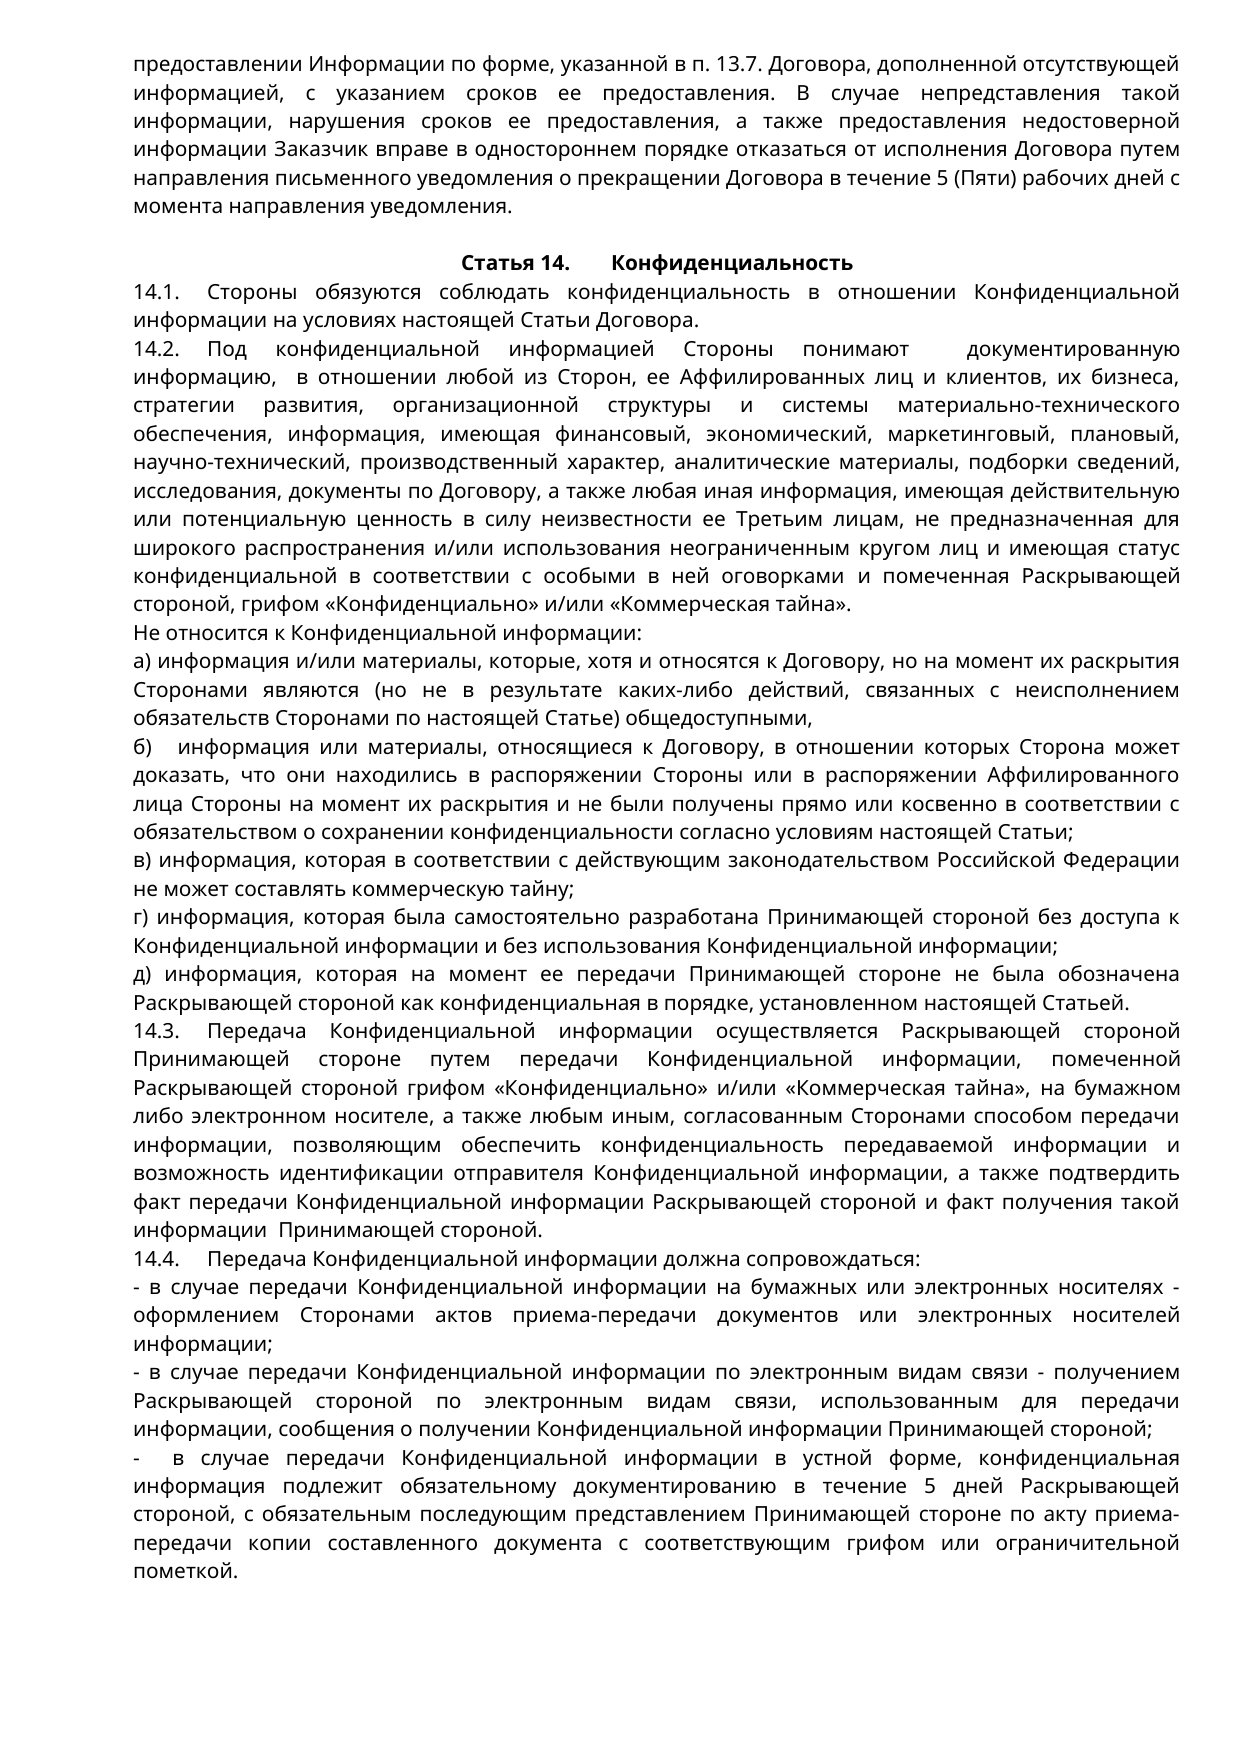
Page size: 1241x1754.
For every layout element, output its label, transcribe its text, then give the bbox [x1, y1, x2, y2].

text - в случае передачи Конфиденциальной информации в устной форме, конфиденциальная информация подлежит обязательному документированию в течение 5 дней Раскрывающей стороной, с обязательным последующим представлением Принимающей стороне по акту приема-передачи копии составленного документа с соответствующим грифом или ограничительной пометкой. [133, 1443, 1181, 1585]
list Под конфиденциальной информацией Стороны понимают документированную информацию, в отношении любой из Сторон, ее Аффилированных лиц и клиентов, их бизнеса, стратегии развития, организационной структуры и системы материально-технического обеспечения, информация, имеющая финансовый, экономический, маркетинговый, плановый, научно-технический, производственный характер, аналитические материалы, подборки сведений, исследования, документы по Договору, а также любая иная информация, имеющая действительную или потенциальную ценность в силу неизвестности ее Третьим лицам, не предназначенная для широкого распространения и/или использования неограниченным кругом лиц и имеющая статус конфиденциальной в соответствии с особыми в ней оговорками и помеченная Раскрывающей стороной, грифом «Конфиденциально» и/или «Коммерческая тайна». [133, 334, 1181, 618]
text Не относится к Конфиденциальной информации: [133, 618, 1181, 646]
text г) информация, которая была самостоятельно разработана Принимающей стороной без доступа к Конфиденциальной информации и без использования Конфиденциальной информации; [133, 902, 1181, 959]
text в) информация, которая в соответствии с действующим законодательством Российской Федерации не может составлять коммерческую тайну; [133, 846, 1181, 902]
subtitle Конфиденциальность [133, 248, 1181, 277]
text б) информация или материалы, относящиеся к Договору, в отношении которых Сторона может доказать, что они находились в распоряжении Стороны или в распоряжении Аффилированного лица Стороны на момент их раскрытия и не были получены прямо или косвенно в соответствии с обязательством о сохранении конфиденциальности согласно условиям настоящей Статьи; [133, 732, 1181, 846]
list Передача Конфиденциальной информации осуществляется Раскрывающей стороной Принимающей стороне путем передачи Конфиденциальной информации, помеченной Раскрывающей стороной грифом «Конфиденциально» и/или «Коммерческая тайна», на бумажном либо электронном носителе, а также любым иным, согласованным Сторонами способом передачи информации, позволяющим обеспечить конфиденциальность передаваемой информации и возможность идентификации отправителя Конфиденциальной информации, а также подтвердить факт передачи Конфиденциальной информации Раскрывающей стороной и факт получения такой информации Принимающей стороной. [133, 1016, 1181, 1244]
text а) информация и/или материалы, которые, хотя и относятся к Договору, но на момент их раскрытия Сторонами являются (но не в результате каких-либо действий, связанных с неисполнением обязательств Сторонами по настоящей Статье) общедоступными, [133, 646, 1181, 732]
text - в случае передачи Конфиденциальной информации по электронным видам связи - получением Раскрывающей стороной по электронным видам связи, использованным для передачи информации, сообщения о получении Конфиденциальной информации Принимающей стороной; [133, 1357, 1181, 1443]
list Стороны обязуются соблюдать конфиденциальность в отношении Конфиденциальной информации на условиях настоящей Статьи Договора. [133, 277, 1181, 334]
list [133, 49, 1181, 220]
text - в случае передачи Конфиденциальной информации на бумажных или электронных носителях - оформлением Сторонами актов приема-передачи документов или электронных носителей информации; [133, 1272, 1181, 1357]
list Передача Конфиденциальной информации должна сопровождаться: [133, 1244, 1181, 1272]
text д) информация, которая на момент ее передачи Принимающей стороне не была обозначена Раскрывающей стороной как конфиденциальная в порядке, установленном настоящей Статьей. [133, 959, 1181, 1016]
